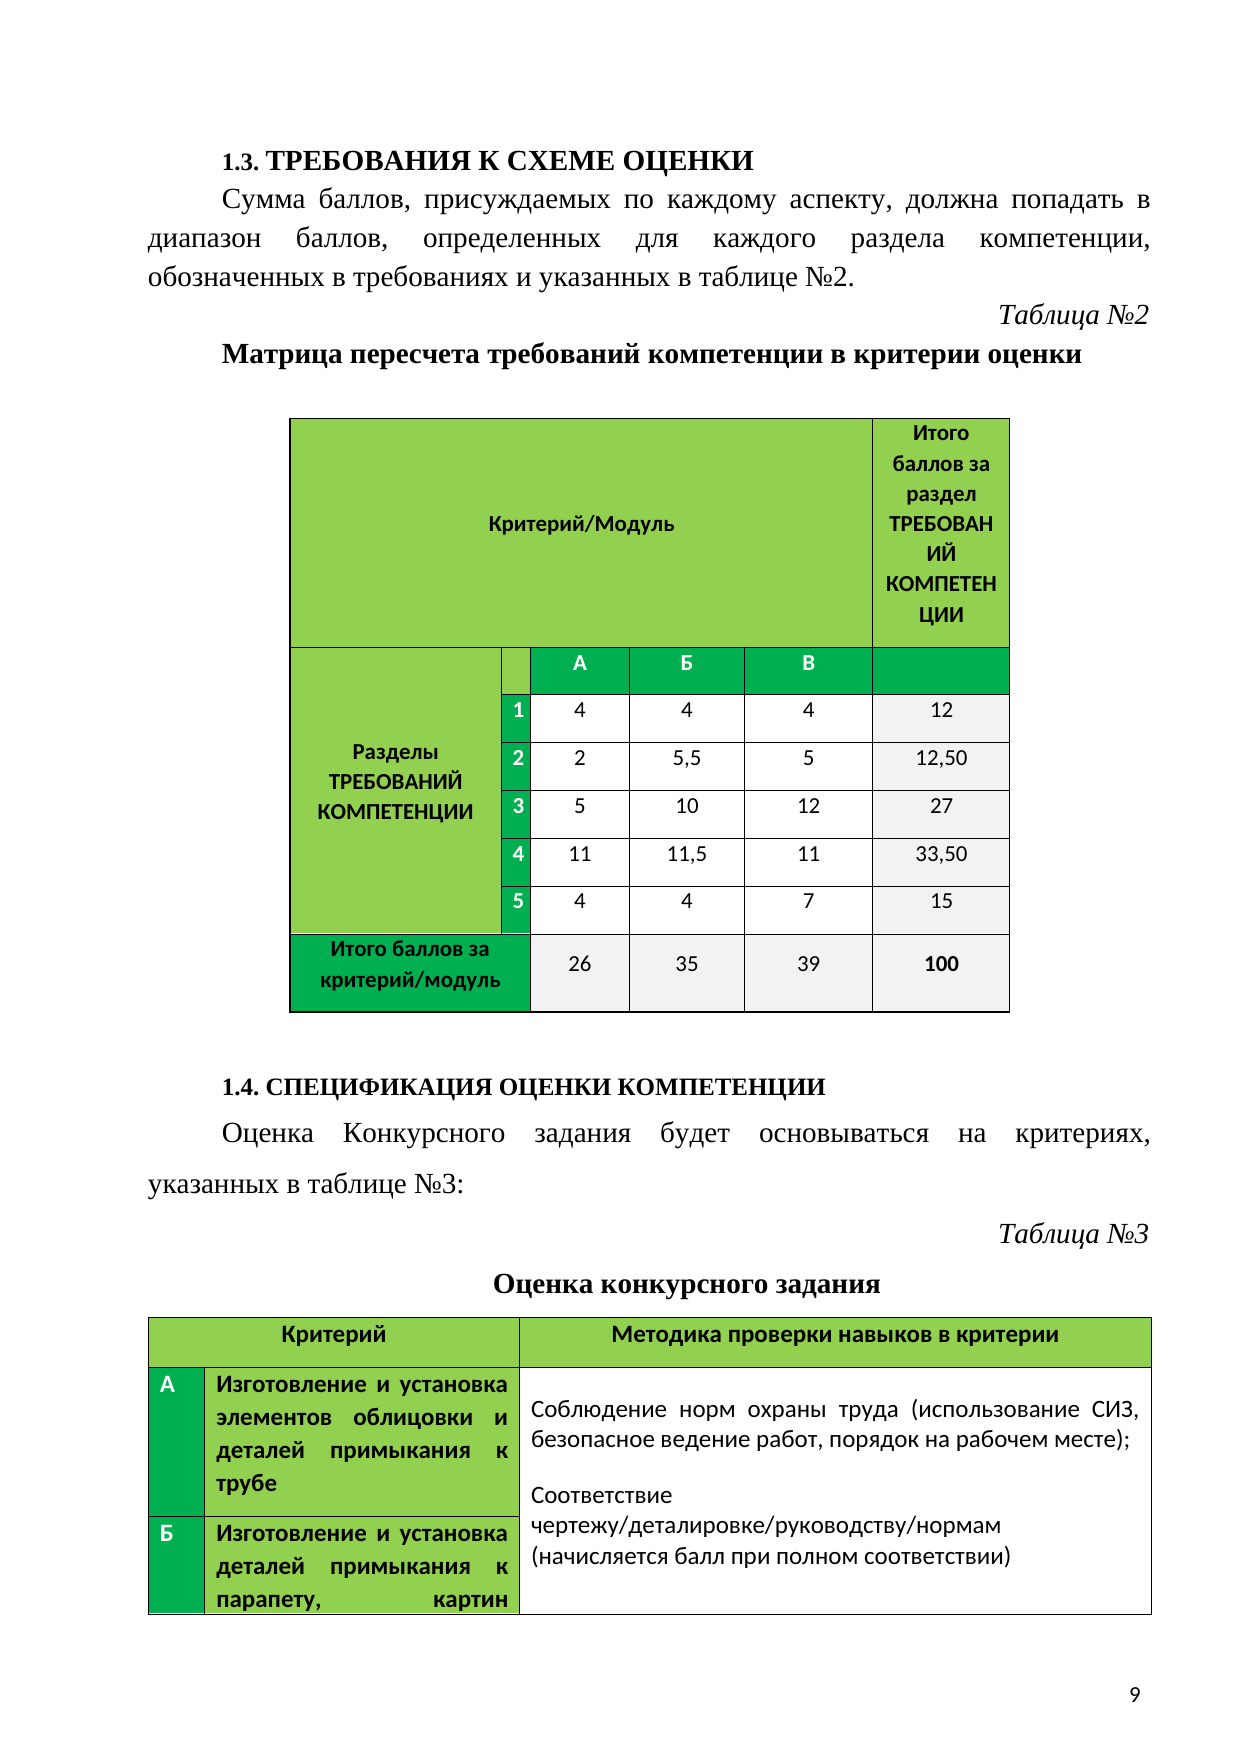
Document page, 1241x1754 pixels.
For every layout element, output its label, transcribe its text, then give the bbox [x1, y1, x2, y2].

table_cell [873, 648, 1009, 694]
table_cell 5,5 [630, 743, 744, 790]
table_cell 15 [873, 887, 1009, 933]
text Таблица №3 [148, 1216, 1152, 1250]
table_cell 12 [873, 695, 1009, 742]
table_cell Соблюдение норм охраны труда (использование СИЗ, безопасное ведение работ, порядок на рабочем месте); Соответствие чертежу/деталировке/руководству/нормам (начисляется балл при полном соответствии) Соответствие размерам (начисляется балл, если размер находится в поле допуска аспекта) Расход материалов (если у участника закончился предоставленный материал, то по его желанию он может быть ему предоставлен. Условием предоставления материала является потеря конкурсантом заранее определённого количества баллов) Закрепление и надежность соединений (начисляется балл если соединения выполнены, закрыты) Аккуратность исполнения (осмотр на наличие прогибов, выгибов; вмятин от ударов; царапин; искривлений фальцев) [520, 1368, 1151, 1613]
table_cell 39 [745, 935, 872, 1011]
text 1.3. ТРЕБОВАНИЯ К СХЕМЕ ОЦЕНКИ [148, 143, 1152, 177]
table_cell 4 [745, 695, 872, 742]
table_cell 5 [745, 743, 872, 790]
table_header Критерий [149, 1318, 519, 1367]
table_cell 5 [531, 791, 629, 838]
table_cell 4 [502, 839, 530, 886]
table_cell 5 [502, 887, 530, 933]
table_cell 11 [745, 839, 872, 886]
table_cell 100 [873, 935, 1009, 1011]
text Оценка Конкурсного задания будет основываться на критериях, указанных в таблице №3: [148, 1116, 1152, 1199]
table_cell 4 [630, 887, 744, 933]
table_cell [205, 1517, 519, 1613]
table_cell А [149, 1368, 204, 1516]
table_cell 4 [531, 887, 629, 933]
table_cell 4 [531, 695, 629, 742]
table_cell 1 [502, 695, 530, 742]
table_cell [502, 648, 530, 694]
table_cell 4 [630, 695, 744, 742]
table_cell Б [149, 1517, 204, 1613]
table_cell В [745, 648, 872, 694]
table_cell 35 [630, 935, 744, 1011]
table_cell 2 [531, 743, 629, 790]
table_cell 7 [745, 887, 872, 933]
table_cell 27 [873, 791, 1009, 838]
text Матрица пересчета требований компетенции в критерии оценки [148, 336, 1152, 369]
text Таблица №2 [148, 297, 1152, 331]
table_cell Б [630, 648, 744, 694]
text Оценка конкурсного задания [148, 1266, 1152, 1300]
table_cell 12 [745, 791, 872, 838]
table_cell Разделы ТРЕБОВАНИЙ КОМПЕТЕНЦИИ [291, 648, 501, 933]
table_header Итого баллов за раздел ТРЕБОВАНИЙ КОМПЕТЕНЦИИ [873, 419, 1009, 647]
table_cell Итого баллов за критерий/модуль [291, 935, 530, 1011]
table_header Методика проверки навыков в критерии [520, 1318, 1151, 1367]
table_cell 33,50 [873, 839, 1009, 886]
table_cell 2 [502, 743, 530, 790]
table_cell 11 [531, 839, 629, 886]
table_header Критерий/Модуль [291, 419, 872, 647]
table_cell 12,50 [873, 743, 1009, 790]
table_cell 11,5 [630, 839, 744, 886]
table_cell 10 [630, 791, 744, 838]
table_cell A [531, 648, 629, 694]
text 1.4. СПЕЦИФИКАЦИЯ ОЦЕНКИ КОМПЕТЕНЦИИ [148, 1072, 1152, 1101]
table_cell 3 [502, 791, 530, 838]
text Сумма баллов, присуждаемых по каждому аспекту, должна попадать в диапазон баллов, определенных для каждого раздела компетенции, обозначенных в требованиях и указанных в таблице №2. [148, 182, 1152, 292]
table_cell 26 [531, 935, 629, 1011]
table_cell Изготовление и установка элементов облицовки и деталей примыкания к трубе [205, 1368, 519, 1516]
